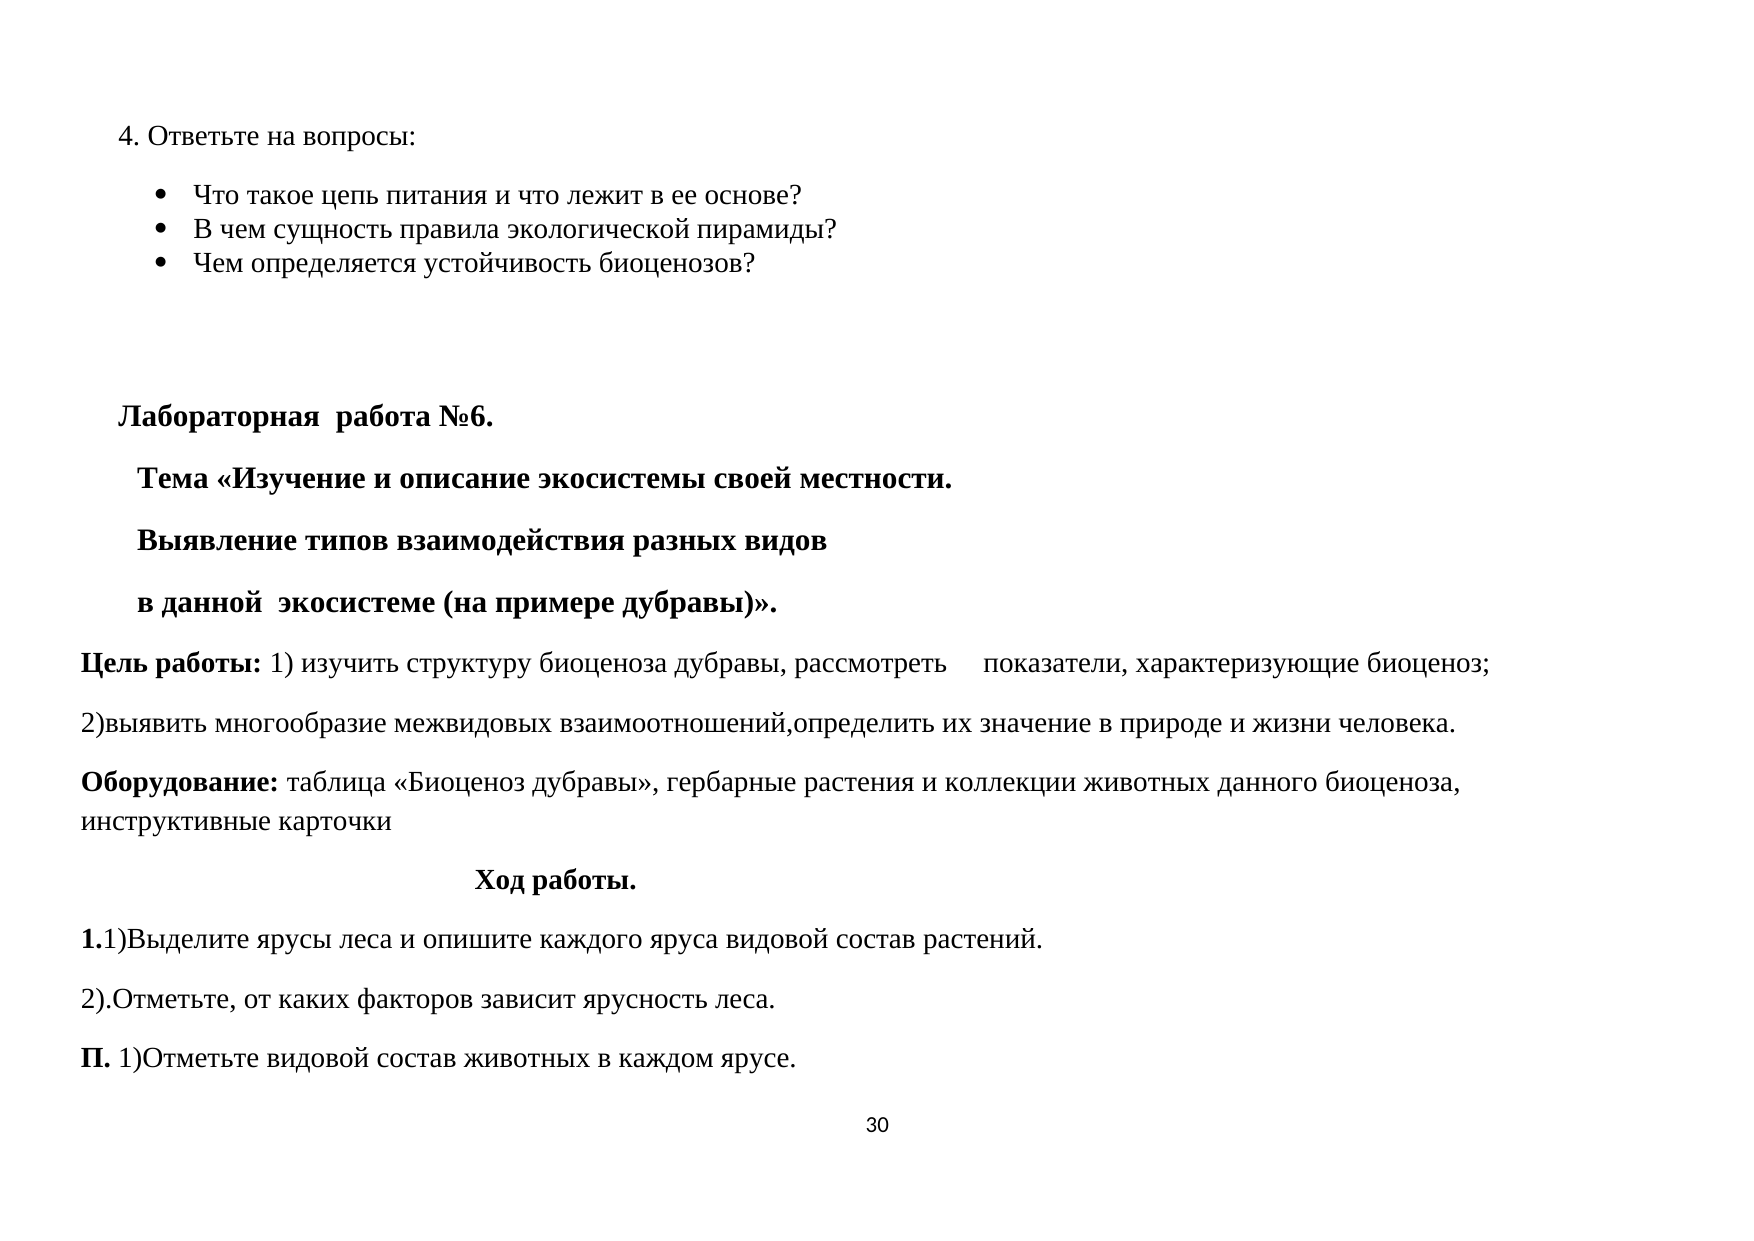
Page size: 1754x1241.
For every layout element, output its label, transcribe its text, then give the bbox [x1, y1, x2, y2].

text 2)выявить многообразие межвидовых взаимоотношений,определить их значение в природе и жизни человека. [81, 705, 1636, 738]
text Оборудование: таблица «Биоценоз дубравы», гербарные растения и коллекции животных данного биоценоза, инструктивные карточки [81, 764, 1636, 836]
text Выявление типов взаимодействия разных видов [137, 521, 1636, 557]
list Чем определяется устойчивость биоценозов? [156, 245, 1636, 278]
text П. 1)Отметьте видовой состав животных в каждом ярусе. [81, 1040, 1636, 1074]
list В чем сущность правила экологической пирамиды? [156, 211, 1636, 245]
list Что такое цепь питания и что лежит в ее основе? [156, 177, 1636, 211]
text 1.1)Выделите ярусы леса и опишите каждого яруса видовой состав растений. [81, 922, 1636, 955]
text Цель работы: 1) изучить структуру биоценоза дубравы, рассмотреть показатели, характеризующие биоценоз; [81, 646, 1636, 679]
text Ход работы. [474, 862, 1636, 896]
text Лабораторная работа №6. [118, 397, 1636, 433]
text Тема «Изучение и описание экосистемы своей местности. [137, 459, 1636, 495]
text в данной экосистеме (на примере дубравы)». [137, 583, 1636, 619]
text 4. Ответьте на вопросы: [118, 118, 1636, 152]
text 2).Отметьте, от каких факторов зависит ярусность леса. [81, 981, 1636, 1014]
